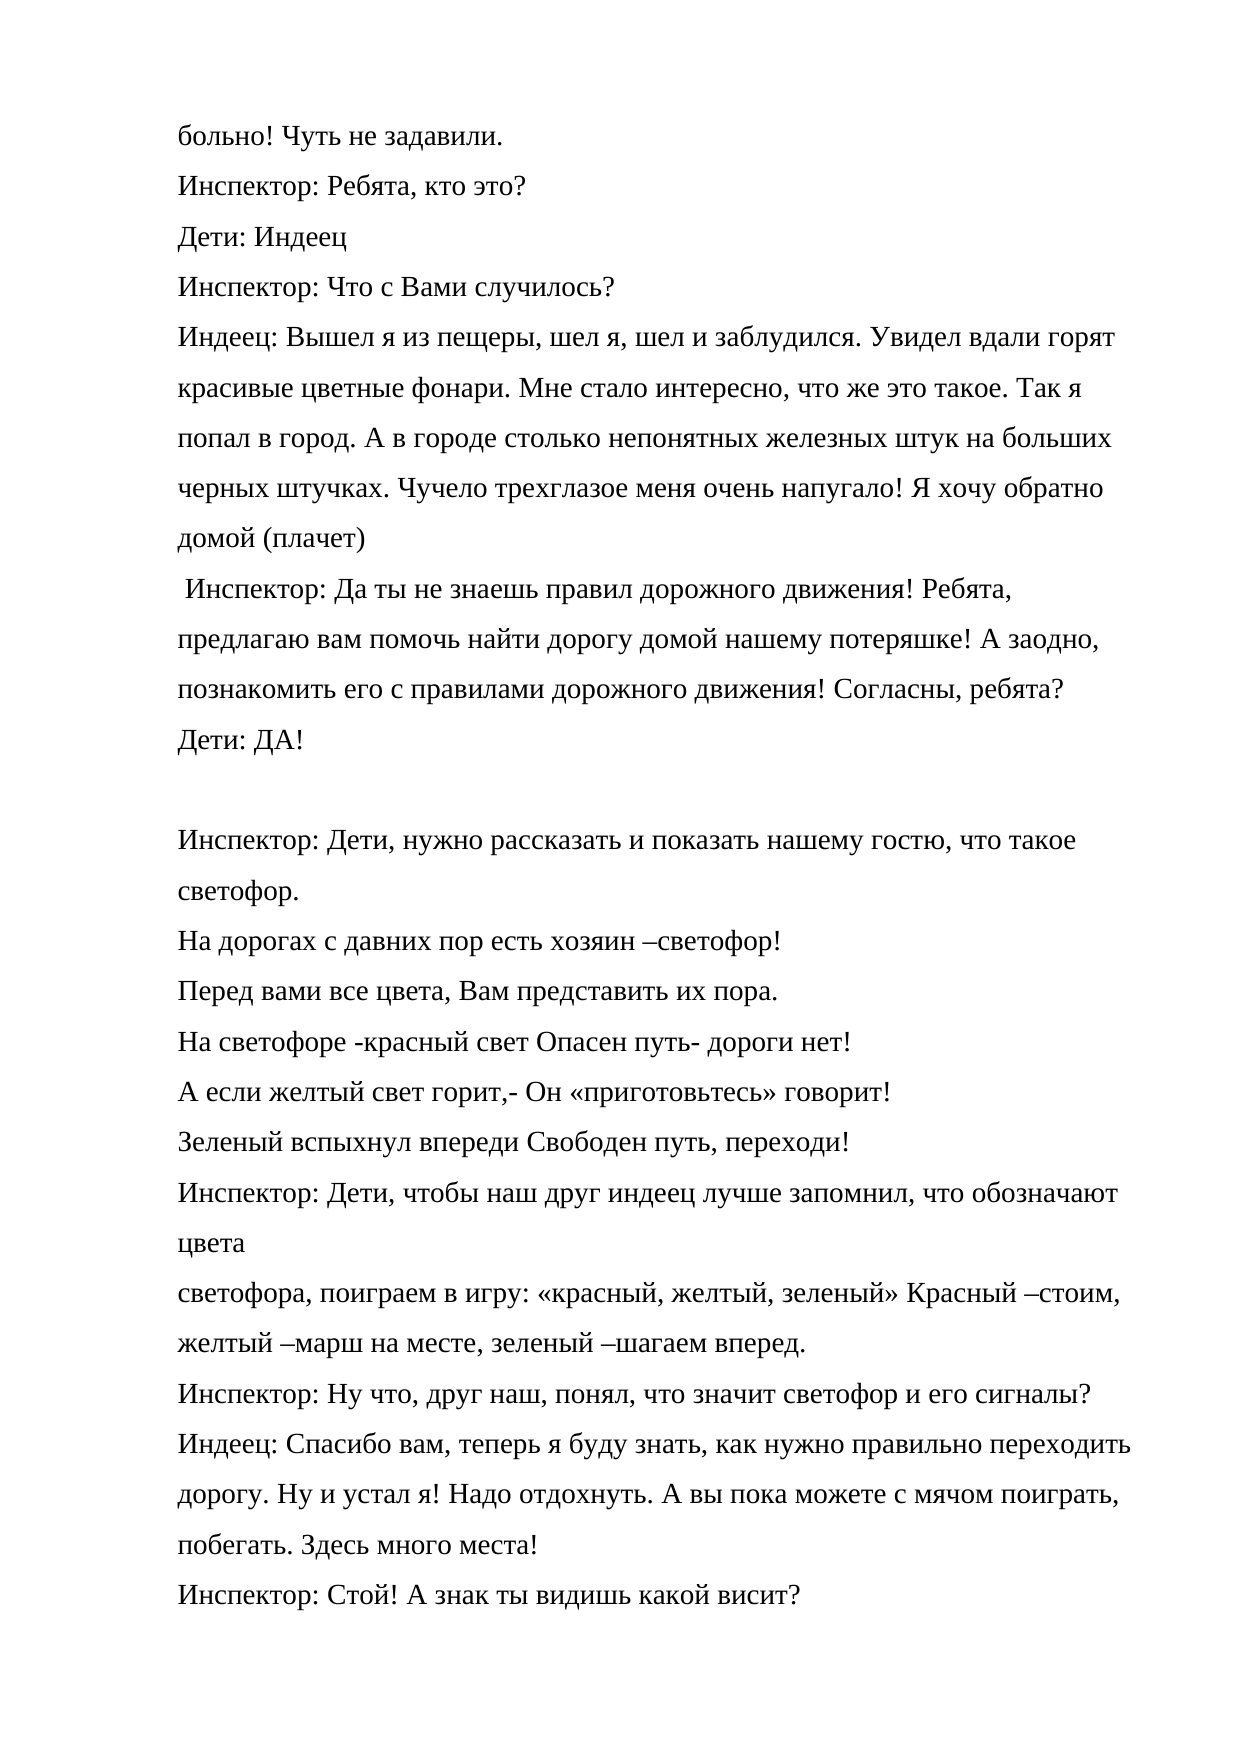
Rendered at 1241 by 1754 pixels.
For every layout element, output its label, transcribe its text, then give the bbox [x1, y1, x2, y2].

text Инспектор: Ребята, кто это? [177, 168, 1152, 202]
text больно! Чуть не задавили. [177, 118, 1152, 152]
text Индеец: Спасибо вам, теперь я буду знать, как нужно правильно переходить [177, 1426, 1152, 1460]
text Перед вами все цвета, Вам представить их пора. [177, 973, 1152, 1007]
text Зеленый вспыхнул впереди Свободен путь, переходи! [177, 1124, 1152, 1158]
text Дети: ДА! [177, 722, 1152, 755]
text дорогу. Ну и устал я! Надо отдохнуть. А вы пока можете с мячом поиграть, [177, 1477, 1152, 1510]
text Инспектор: Дети, чтобы наш друг индеец лучше запомнил, что обозначают цвета [177, 1175, 1152, 1258]
text Инспектор: Что с Вами случилось? [177, 269, 1152, 303]
text Инспектор: Да ты не знаешь правил дорожного движения! Ребята, предлагаю вам помочь найти дорогу домой нашему потеряшке! А заодно, познакомить его с правилами дорожного движения! Согласны, ребята? [177, 571, 1152, 705]
text побегать. Здесь много места! [177, 1527, 1152, 1560]
text светофора, поиграем в игру: «красный, желтый, зеленый» Красный –стоим, [177, 1275, 1152, 1309]
text Дети: Индеец [177, 219, 1152, 252]
text На светофоре -красный свет Опасен путь- дороги нет! [177, 1024, 1152, 1057]
text На дорогах с давних пор есть хозяин –светофор! [177, 923, 1152, 957]
text А если желтый свет горит,- Он «приготовьтесь» говорит! [177, 1074, 1152, 1108]
text Инспектор: Стой! А знак ты видишь какой висит? [177, 1577, 1152, 1611]
text желтый –марш на месте, зеленый –шагаем вперед. [177, 1326, 1152, 1359]
text Инспектор: Дети, нужно рассказать и показать нашему гостю, что такое светофор. [177, 822, 1152, 906]
text Индеец: Вышел я из пещеры, шел я, шел и заблудился. Увидел вдали горят красивые цветные фонари. Мне стало интересно, что же это такое. Так я попал в город. А в городе столько непонятных железных штук на больших черных штучках. Чучело трехглазое меня очень напугало! Я хочу обратно домой (плачет) [177, 319, 1152, 554]
text Инспектор: Ну что, друг наш, понял, что значит светофор и его сигналы? [177, 1376, 1152, 1409]
